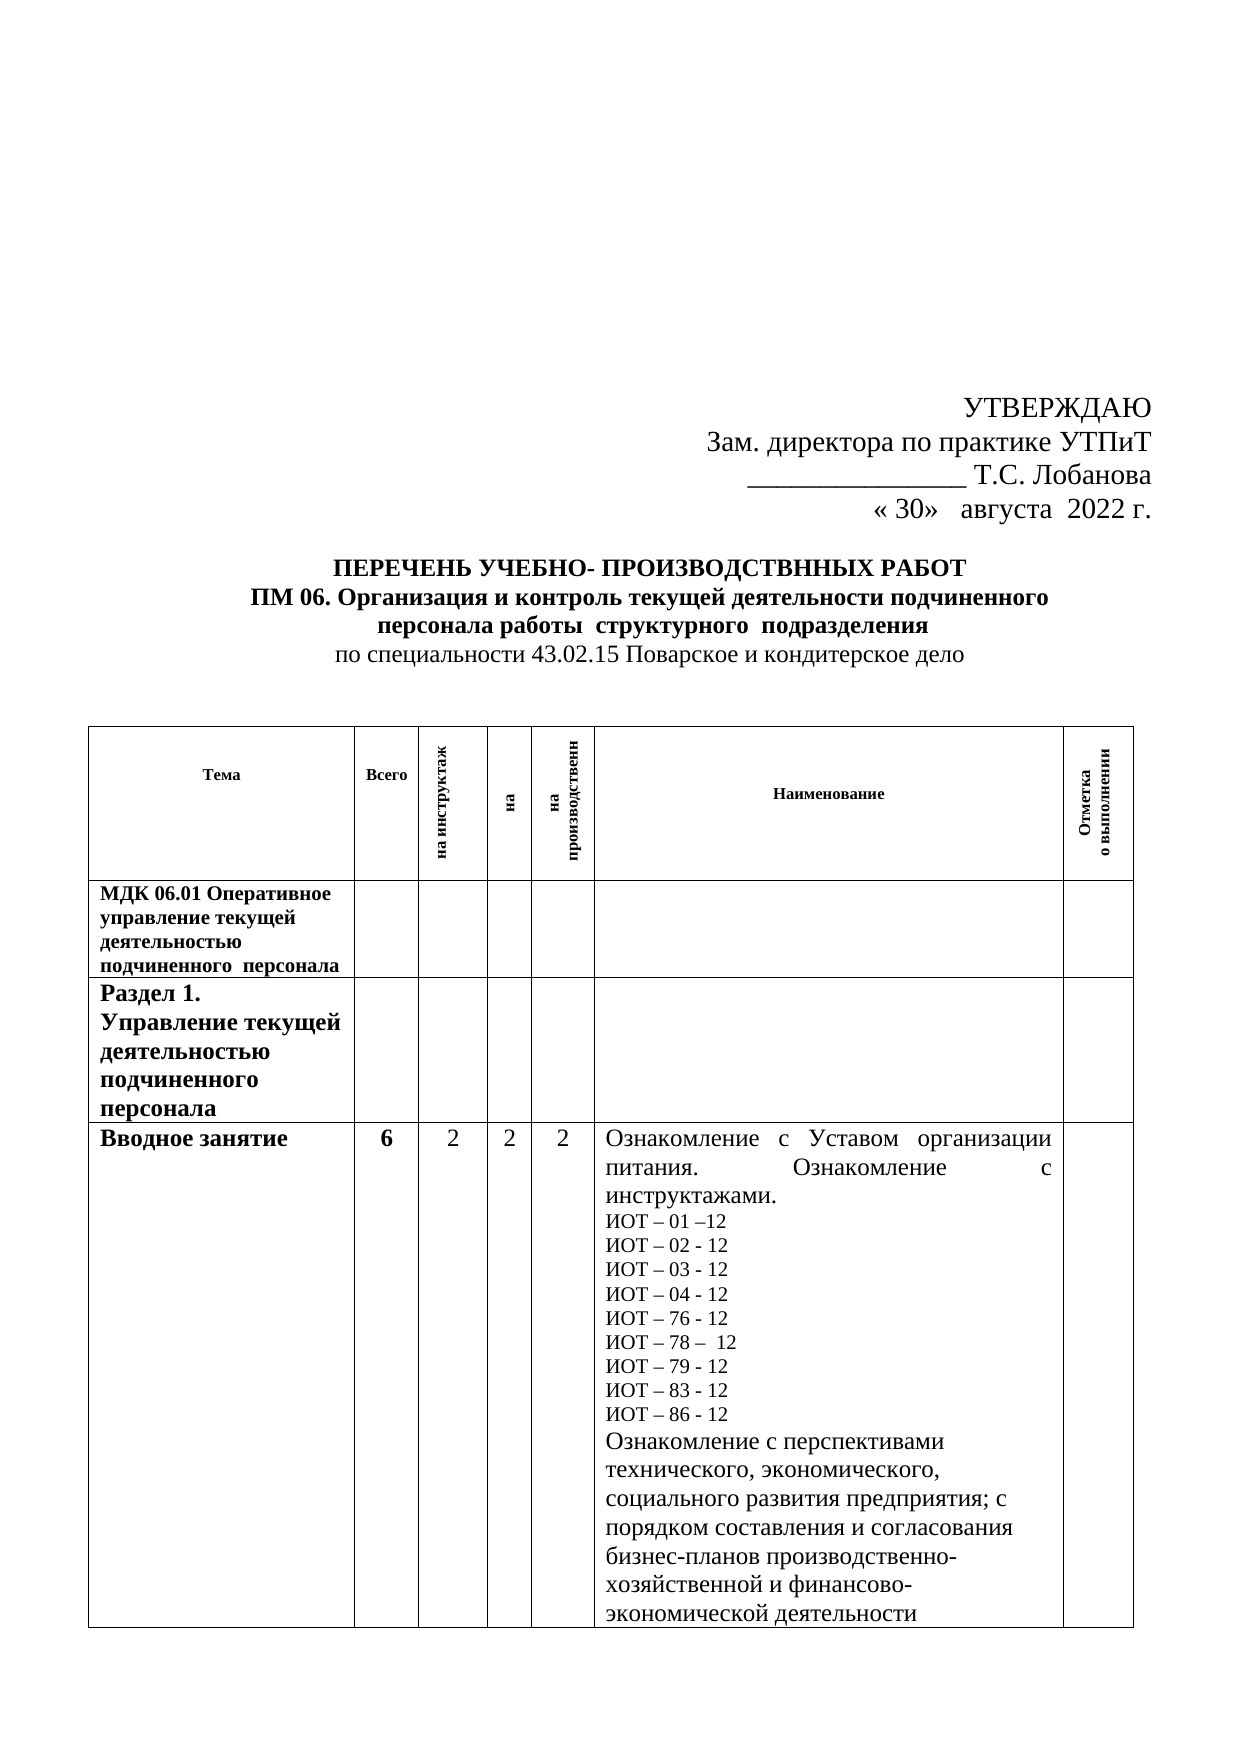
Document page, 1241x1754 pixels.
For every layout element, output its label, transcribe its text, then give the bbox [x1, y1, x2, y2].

text Зам. директора по практике УТПиТ [148, 424, 1152, 457]
text по специальности 43.02.15 Поварское и кондитерское дело [148, 639, 1152, 668]
text _______________ Т.С. Лобанова [148, 457, 1152, 491]
table_cell 6 [355, 1123, 418, 1627]
table_header Отметка о выполнении [1064, 727, 1133, 880]
table_header Тема [89, 727, 354, 880]
table_cell [595, 978, 1063, 1122]
table_cell [419, 978, 487, 1122]
table_cell [595, 881, 1063, 977]
table_cell [532, 881, 594, 977]
table_cell Раздел 1. Управление текущей деятельностью подчиненного персонала [89, 978, 354, 1122]
table_cell [1064, 881, 1133, 977]
text « 30» августа 2022 г. [148, 491, 1152, 524]
table_cell [1064, 1123, 1133, 1627]
table_cell 2 [488, 1123, 531, 1627]
text УТВЕРЖДАЮ [148, 390, 1152, 424]
table_cell 2 [419, 1123, 487, 1627]
table_header Наименование [595, 727, 1063, 880]
table_header на производственные [532, 727, 594, 880]
table_cell 2 [532, 1123, 594, 1627]
table_cell [532, 978, 594, 1122]
table_cell [1064, 978, 1133, 1122]
table_cell [488, 978, 531, 1122]
table_cell [488, 881, 531, 977]
table_cell [419, 881, 487, 977]
table_cell МДК 06.01 Оперативное управление текущей деятельностью подчиненного персонала [89, 881, 354, 977]
table_cell Вводное занятие [89, 1123, 354, 1627]
text ПМ 06. Организация и контроль текущей деятельности подчиненного [148, 582, 1152, 611]
table_cell [355, 978, 418, 1122]
table_header Всего [355, 727, 418, 880]
table_header на инструктаж [419, 727, 487, 880]
table_cell [355, 881, 418, 977]
text персонала работы структурного подразделения [148, 611, 1152, 639]
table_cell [595, 1123, 1063, 1627]
text ПЕРЕЧЕНЬ УЧЕБНО- ПРОИЗВОДСТВННЫХ РАБОТ [148, 553, 1152, 582]
table_header на тренировочные упражнения [488, 727, 531, 880]
